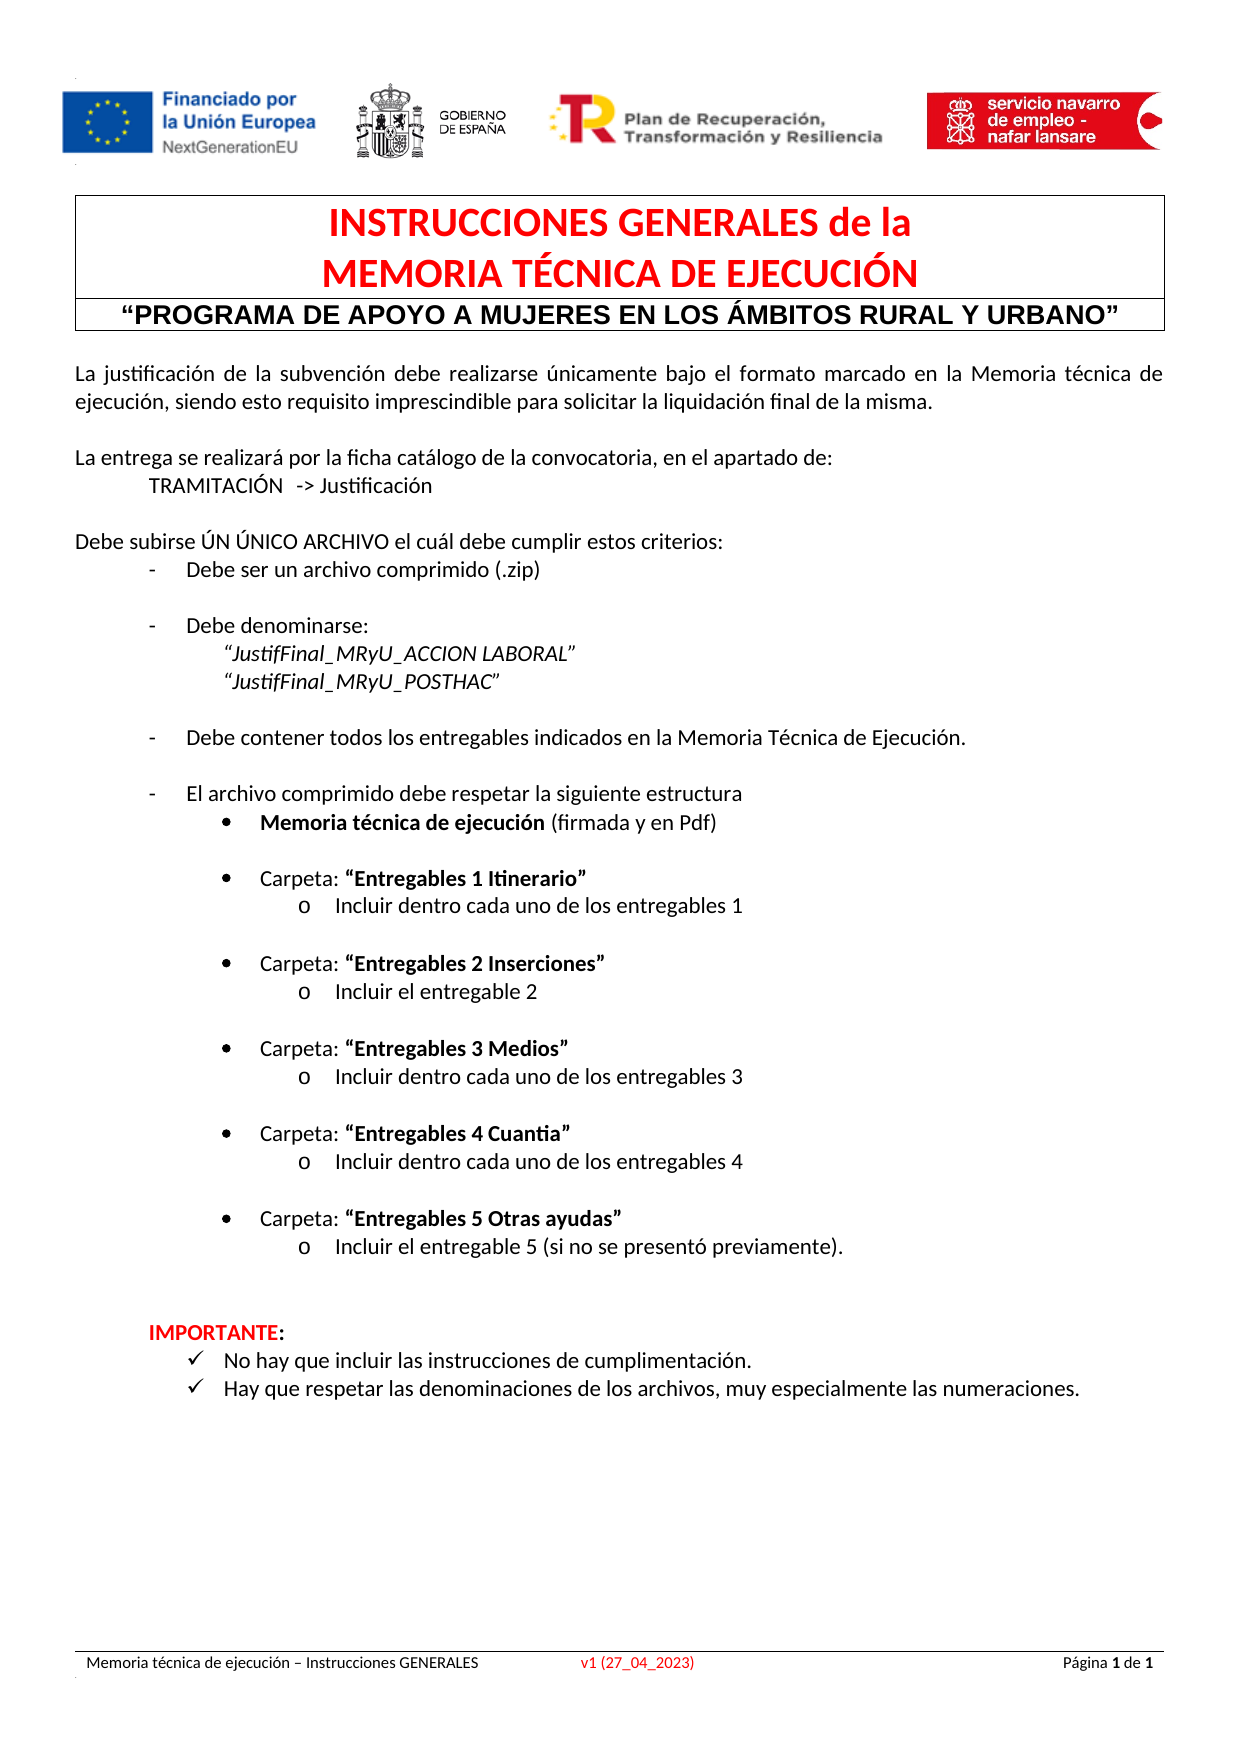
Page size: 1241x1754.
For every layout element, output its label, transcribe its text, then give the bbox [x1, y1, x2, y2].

list El archivo comprimido debe respetar la siguiente estructura [149, 779, 1165, 808]
list Incluir dentro cada uno de los entregables 4 [297, 1147, 1165, 1176]
list Hay que respetar las denominaciones de los archivos, muy especialmente las numeraciones. [186, 1374, 1165, 1402]
list Carpeta: “Entregables 5 Otras ayudas” [222, 1204, 1165, 1232]
picture [356, 82, 507, 159]
list “JustifFinal_MRyU_ACCION LABORAL” [186, 639, 1165, 667]
text TRAMITACIÓN -> Justificación [75, 471, 1165, 499]
text La justificación de la subvención debe realizarse únicamente bajo el formato marcado en la Memoria técnica de ejecución, siendo esto requisito imprescindible para solicitar la liquidación final de la misma. [75, 359, 1165, 415]
table_header INSTRUCCIONES GENERALES de la MEMORIA TÉCNICA DE EJECUCIÓN [76, 196, 1164, 298]
text “JustifFinal_MRyU_POSTHAC” [222, 667, 1165, 696]
text Debe subirse ÚN ÚNICO ARCHIVO el cuál debe cumplir estos criterios: [75, 527, 1165, 555]
table_cell “PROGRAMA DE APOYO A MUJERES EN LOS ÁMBITOS RURAL Y URBANO” [76, 299, 1164, 330]
list Carpeta: “Entregables 4 Cuantia” [222, 1119, 1165, 1147]
list No hay que incluir las instrucciones de cumplimentación. [186, 1346, 1165, 1374]
list Incluir dentro cada uno de los entregables 3 [297, 1062, 1165, 1091]
text La entrega se realizará por la ficha catálogo de la convocatoria, en el apartado de: [75, 443, 1165, 471]
text IMPORTANTE: [75, 1318, 1165, 1346]
list Incluir el entregable 5 (si no se presentó previamente). [297, 1232, 1165, 1262]
picture [926, 91, 1163, 150]
list Debe ser un archivo comprimido (.zip) [149, 555, 1165, 583]
list Debe denominarse: [149, 611, 1165, 639]
list Carpeta: “Entregables 1 Itinerario” [222, 864, 1165, 892]
list Carpeta: “Entregables 2 Inserciones” [222, 949, 1165, 977]
list Debe contener todos los entregables indicados en la Memoria Técnica de Ejecución. [149, 723, 1165, 752]
list Incluir dentro cada uno de los entregables 1 [297, 892, 1165, 921]
list Carpeta: “Entregables 3 Medios” [222, 1034, 1165, 1062]
list Memoria técnica de ejecución (firmada y en Pdf) [222, 808, 1165, 836]
list Incluir el entregable 2 [297, 977, 1165, 1006]
